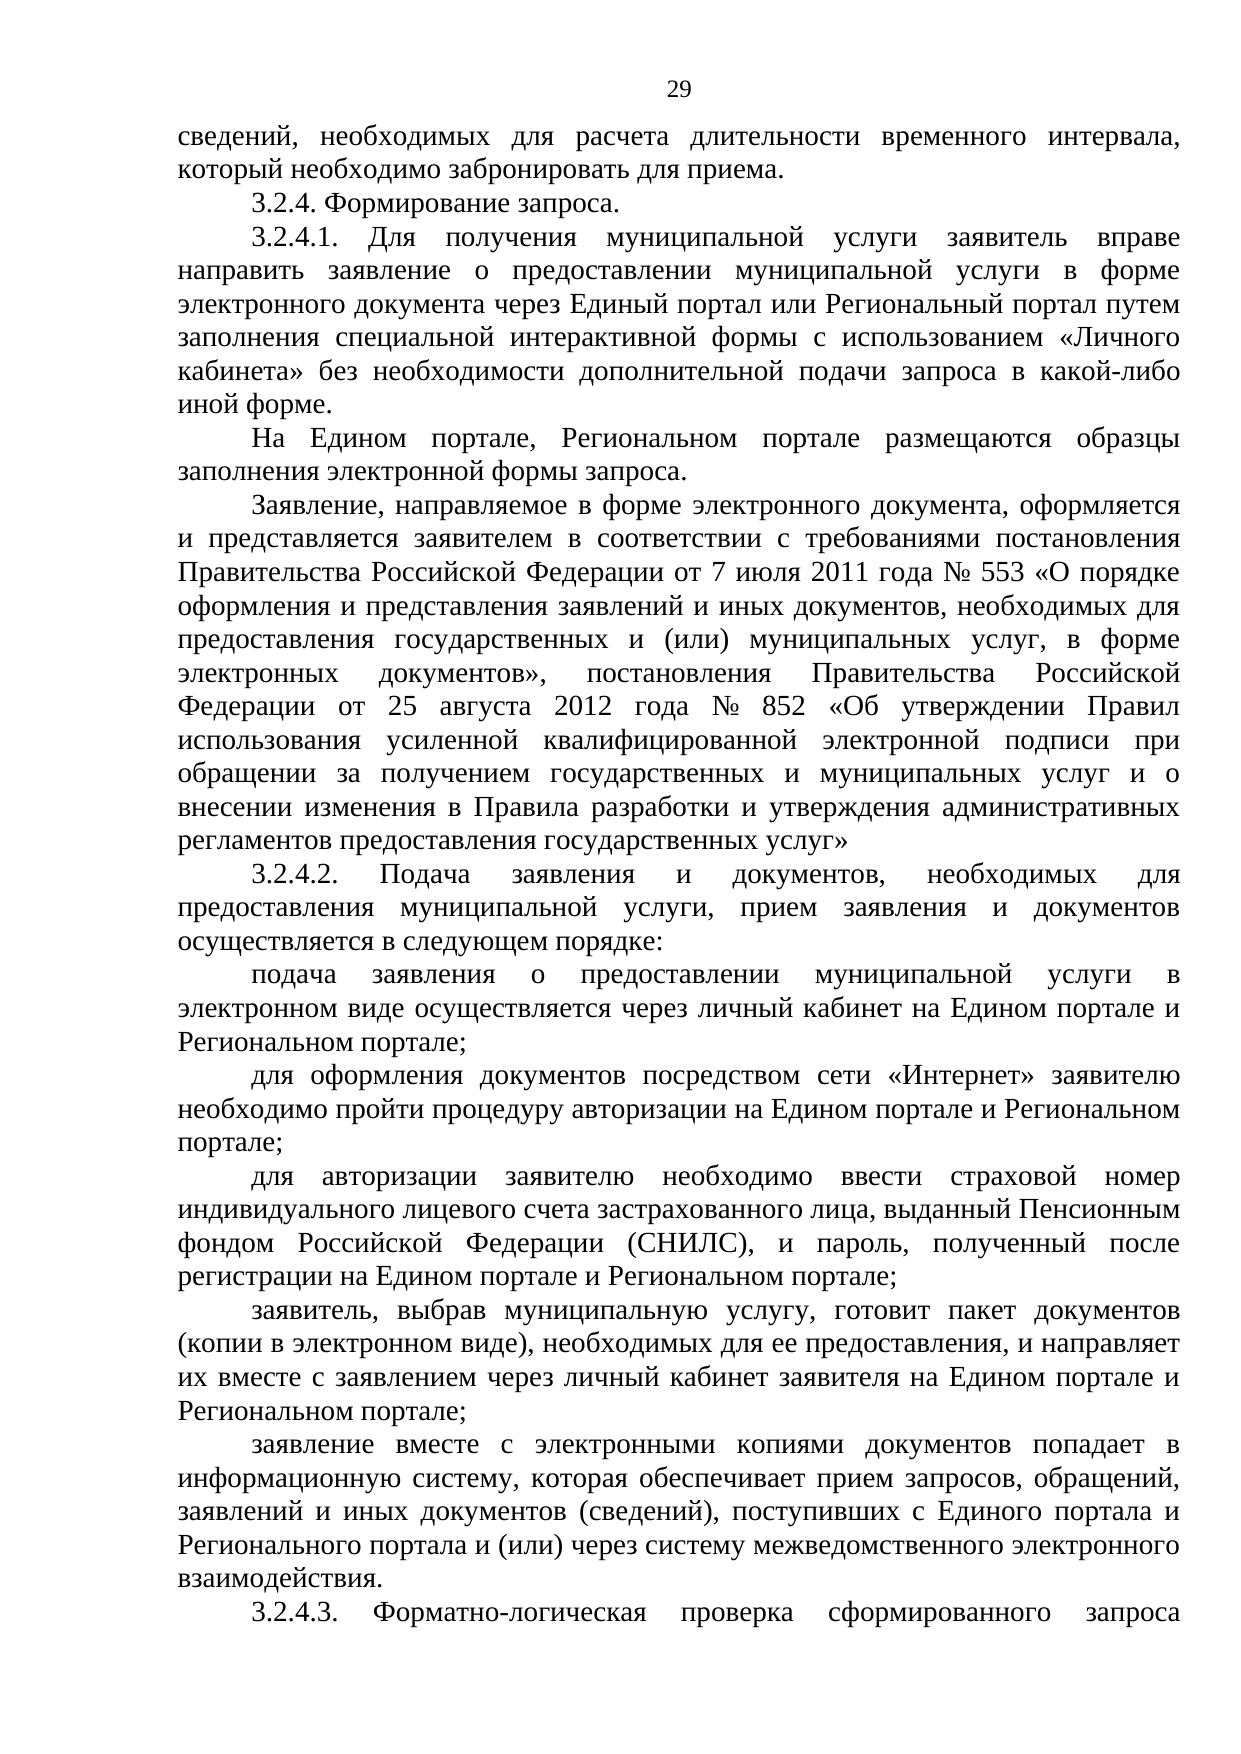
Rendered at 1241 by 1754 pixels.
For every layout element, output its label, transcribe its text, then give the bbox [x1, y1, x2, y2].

text заявитель, выбрав муниципальную услугу, готовит пакет документов (копии в электронном виде), необходимых для ее предоставления, и направляет их вместе с заявлением через личный кабинет заявителя на Едином портале и Региональном портале; [177, 1292, 1181, 1426]
text для авторизации заявителю необходимо ввести страховой номер индивидуального лицевого счета застрахованного лица, выданный Пенсионным фондом Российской Федерации (СНИЛС), и пароль, полученный после регистрации на Едином портале и Региональном портале; [177, 1158, 1181, 1292]
text 3.2.4.2. Подача заявления и документов, необходимых для предоставления муниципальной услуги, прием заявления и документов осуществляется в следующем порядке: [177, 856, 1181, 957]
text 3.2.4. Формирование запроса. [177, 185, 1181, 219]
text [177, 1594, 1181, 1627]
text Заявление, направляемое в форме электронного документа, оформляется и представляется заявителем в соответствии с требованиями постановления Правительства Российской Федерации от 7 июля 2011 года № 553 «О порядке оформления и представления заявлений и иных документов, необходимых для предоставления государственных и (или) муниципальных услуг, в форме электронных документов», постановления Правительства Российской Федерации от 25 августа 2012 года № 852 «Об утверждении Правил использования усиленной квалифицированной электронной подписи при обращении за получением государственных и муниципальных услуг и о внесении изменения в Правила разработки и утверждения административных регламентов предоставления государственных услуг» [177, 487, 1181, 856]
text подача заявления о предоставлении муниципальной услуги в электронном виде осуществляется через личный кабинет на Едином портале и Региональном портале; [177, 957, 1181, 1057]
text 3.2.4.1. Для получения муниципальной услуги заявитель вправе направить заявление о предоставлении муниципальной услуги в форме электронного документа через Единый портал или Региональный портал путем заполнения специальной интерактивной формы с использованием «Личного кабинета» без необходимости дополнительной подачи запроса в какой-либо иной форме. [177, 219, 1181, 420]
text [177, 118, 1181, 185]
text для оформления документов посредством сети «Интернет» заявителю необходимо пройти процедуру авторизации на Едином портале и Региональном портале; [177, 1057, 1181, 1158]
text На Едином портале, Региональном портале размещаются образцы заполнения электронной формы запроса. [177, 420, 1181, 487]
text заявление вместе с электронными копиями документов попадает в информационную систему, которая обеспечивает прием запросов, обращений, заявлений и иных документов (сведений), поступивших с Единого портала и Регионального портала и (или) через систему межведомственного электронного взаимодействия. [177, 1426, 1181, 1594]
